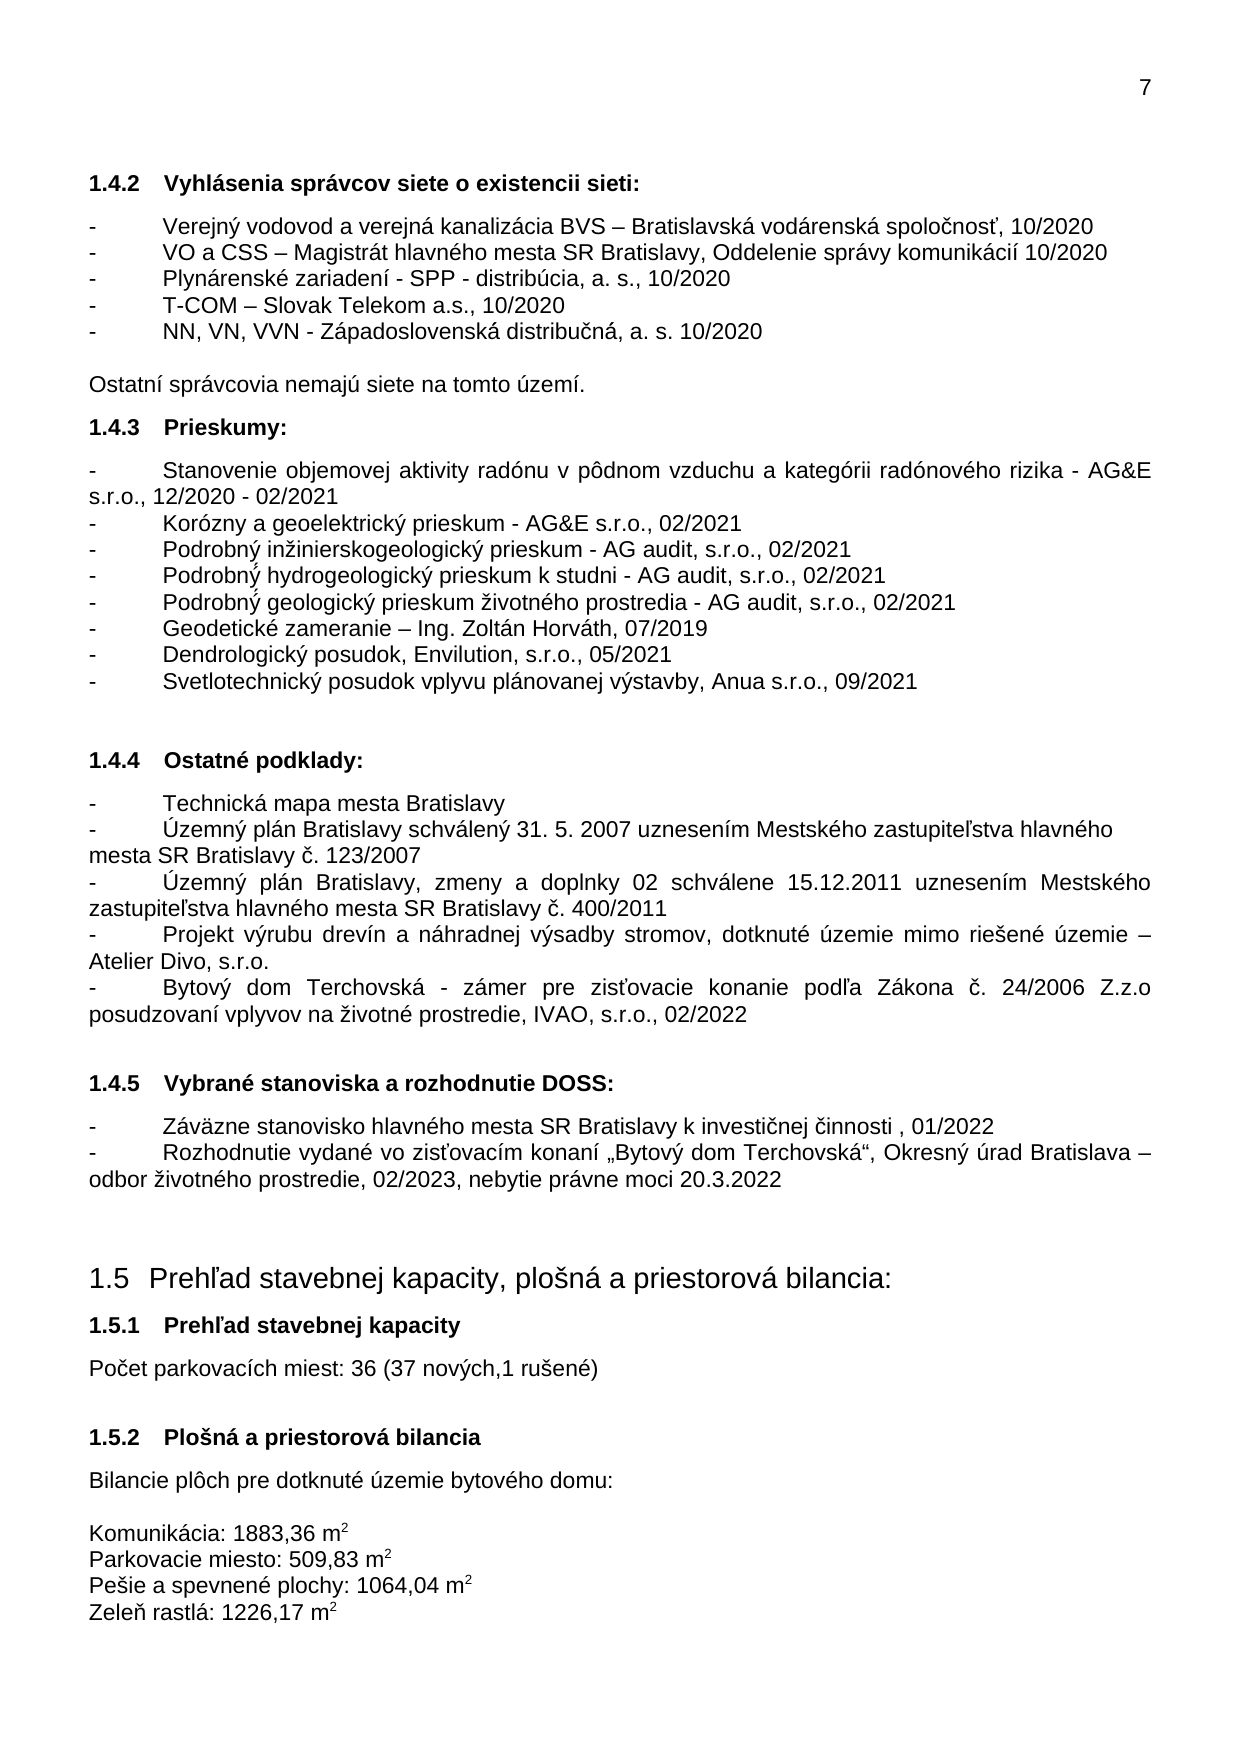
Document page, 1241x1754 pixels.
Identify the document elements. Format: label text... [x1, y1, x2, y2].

subtitle Prieskumy: [89, 414, 1152, 440]
text - Svetlotechnický posudok vplyvu plánovanej výstavby, Anua s.r.o., 09/2021 [89, 668, 1152, 694]
text - Podrobný́ geologický prieskum životného prostredia - AG audit, s.r.o., 02/2021 [89, 588, 1152, 615]
subtitle Prehľad stavebnej kapacity [89, 1312, 1152, 1338]
text - Rozhodnutie vydané vo zisťovacím konaní „Bytový dom Terchovská“, Okresný úrad Bratislava – odbor životného prostredie, 02/2023, nebytie právne moci 20.3.2022 [89, 1139, 1152, 1192]
text - T-COM – Slovak Telekom a.s., 10/2020 [89, 292, 1152, 318]
text Parkovacie miesto: 509,83 m2 [89, 1546, 1152, 1572]
text - Bytový dom Terchovská - zámer pre zisťovacie konanie podľa Zákona č. 24/2006 Z.z.o posudzovaní vplyvov na životné prostredie, IVAO, s.r.o., 02/2022 [89, 974, 1152, 1027]
subtitle Plošná a priestorová bilancia [89, 1424, 1152, 1450]
text - Projekt výrubu drevín a náhradnej výsadby stromov, dotknuté územie mimo riešené územie – Atelier Divo, s.r.o. [89, 921, 1152, 974]
text - Stanovenie objemovej aktivity radónu v pôdnom vzduchu a kategórii radónového rizika - AG&E s.r.o., 12/2020 - 02/2021 [89, 457, 1152, 509]
text Ostatní správcovia nemajú siete na tomto území. [89, 371, 1152, 397]
text - VO a CSS – Magistrát hlavného mesta SR Bratislavy, Oddelenie správy komunikácií 10/2020 [89, 239, 1152, 265]
text - Záväzne stanovisko hlavného mesta SR Bratislavy k investičnej činnosti , 01/2022 [89, 1113, 1152, 1139]
text - Územný plán Bratislavy schválený 31. 5. 2007 uznesením Mestského zastupiteľstva hlavného [89, 816, 1152, 842]
text - Dendrologický posudok, Envilution, s.r.o., 05/2021 [89, 641, 1152, 668]
text - Verejný vodovod a verejná kanalizácia BVS – Bratislavská vodárenská spoločnosť, 10/2020 [89, 213, 1152, 239]
text - Podrobný inžinierskogeologický prieskum - AG audit, s.r.o., 02/2021 [89, 536, 1152, 562]
text Bilancie plôch pre dotknuté územie bytového domu: [89, 1467, 1152, 1493]
subtitle Ostatné podklady: [89, 747, 1152, 773]
text - Korózny a geoelektrický prieskum - AG&E s.r.o., 02/2021 [89, 509, 1152, 536]
text Počet parkovacích miest: 36 (37 nových,1 rušené) [89, 1354, 1152, 1381]
text - NN, VN, VVN - Západoslovenská́ distribučná́, a. s. 10/2020 [89, 318, 1152, 344]
text Komunikácia: 1883,36 m2 [89, 1520, 1152, 1546]
subtitle Vybrané stanoviska a rozhodnutie DOSS: [89, 1070, 1152, 1096]
subtitle Prehľad stavebnej kapacity, plošná a priestorová bilancia: [89, 1261, 1152, 1295]
text - Podrobný́ hydrogeologický prieskum k studni - AG audit, s.r.o., 02/2021 [89, 562, 1152, 588]
text - Plynárenské zariadení - SPP - distribúcia, a. s., 10/2020 [89, 265, 1152, 292]
text - Geodetické zameranie – Ing. Zoltán Horváth, 07/2019 [89, 615, 1152, 641]
subtitle Vyhlásenia správcov siete o existencii sieti: [89, 169, 1152, 196]
text Pešie a spevnené plochy: 1064,04 m2 [89, 1572, 1152, 1599]
text Zeleň rastlá: 1226,17 m2 [89, 1599, 1152, 1625]
text - Územný plán Bratislavy, zmeny a doplnky 02 schválene 15.12.2011 uznesením Mestského zastupiteľstva hlavného mesta SR Bratislavy č. 400/2011 [89, 869, 1152, 921]
text mesta SR Bratislavy č. 123/2007 [89, 842, 1152, 869]
text - Technická mapa mesta Bratislavy [89, 790, 1152, 816]
